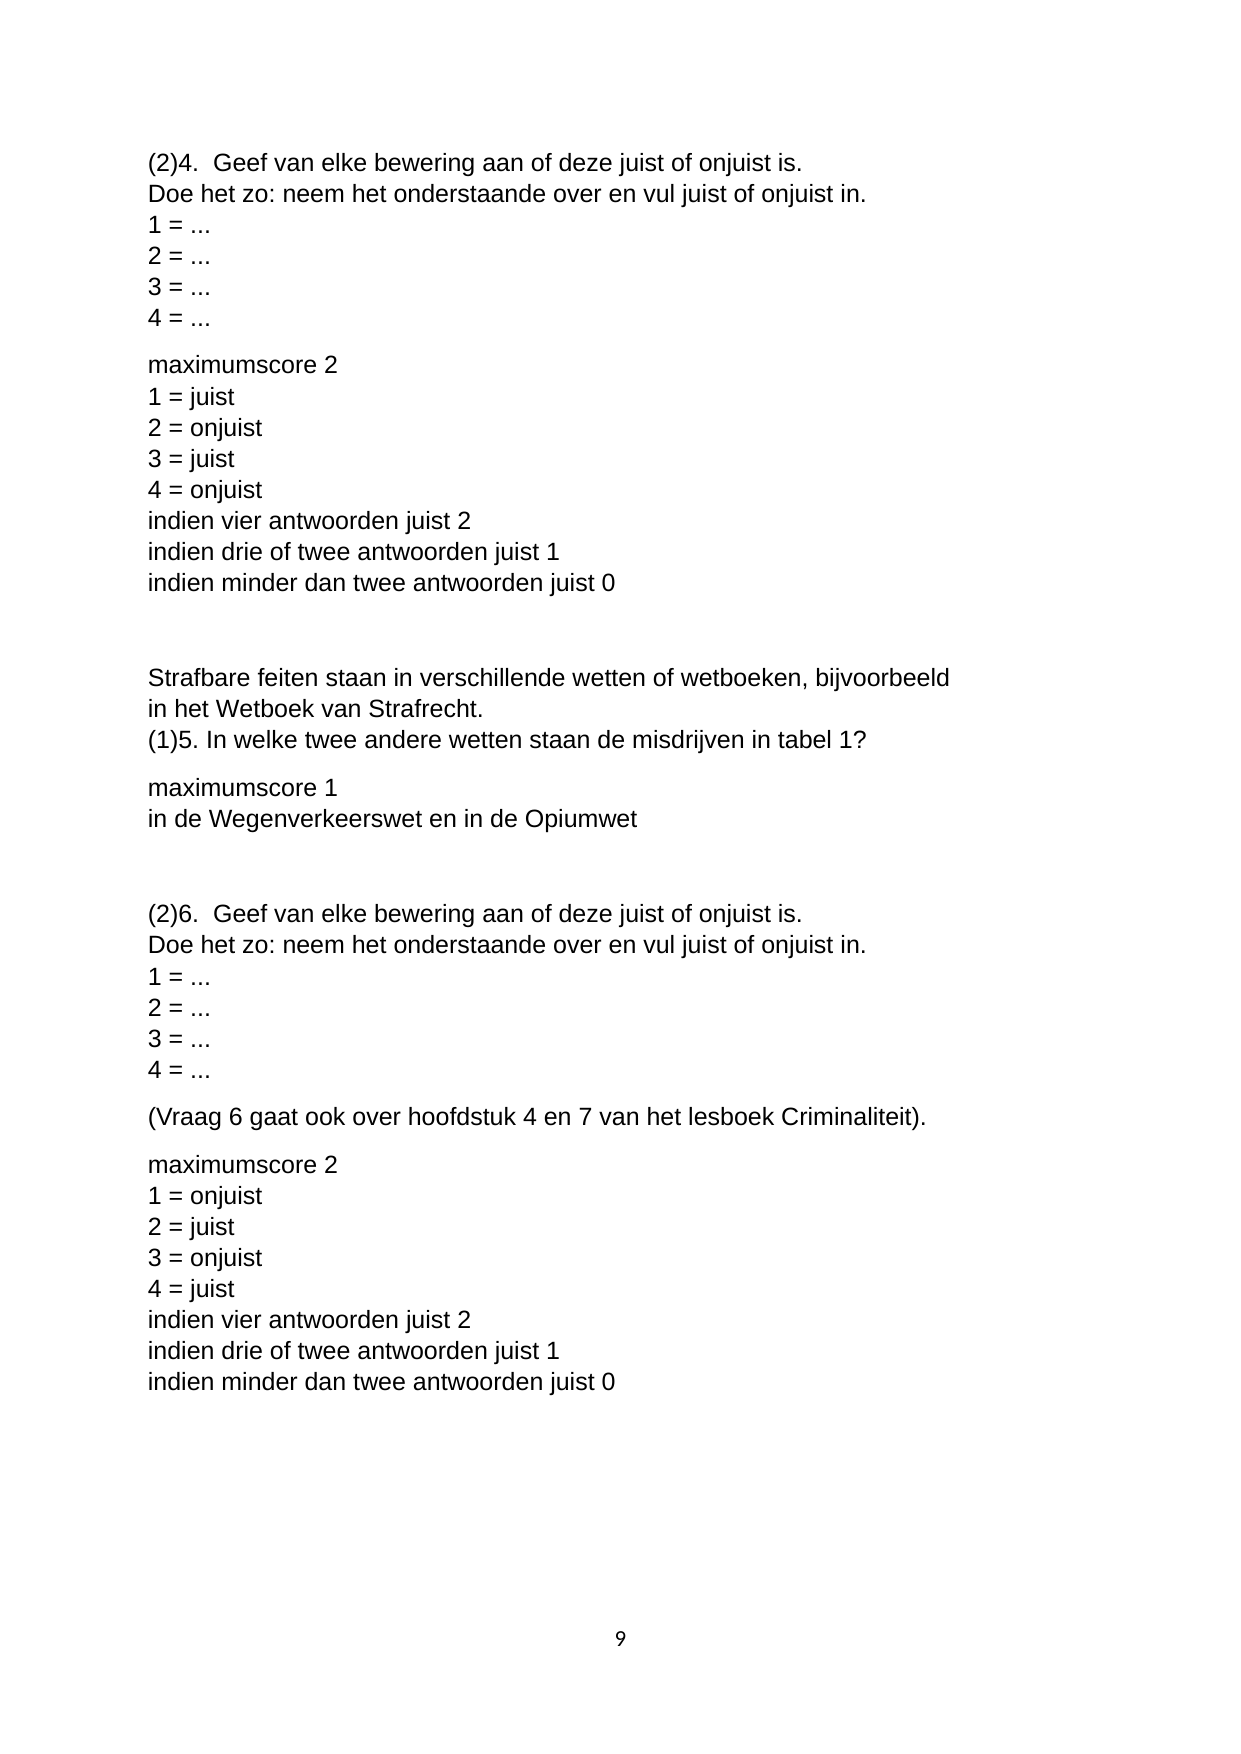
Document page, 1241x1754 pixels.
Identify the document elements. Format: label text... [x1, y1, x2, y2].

text maximumscore 1 in de Wegenverkeerswet en in de Opiumwet [148, 773, 1093, 833]
text (2)4. Geef van elke bewering aan of deze juist of onjuist is. Doe het zo: neem het onderstaande over en vul juist of onjuist in. 1 = ... 2 = ... 3 = ... 4 = ... [148, 148, 1093, 332]
text Strafbare feiten staan in verschillende wetten of wetboeken, bijvoorbeeld in het Wetboek van Strafrecht. (1)5. In welke twee andere wetten staan de misdrijven in tabel 1? [148, 663, 1093, 754]
text (Vraag 6 gaat ook over hoofdstuk 4 en 7 van het lesboek Criminaliteit). [148, 1102, 1093, 1131]
text (2)6. Geef van elke bewering aan of deze juist of onjuist is. Doe het zo: neem het onderstaande over en vul juist of onjuist in. 1 = ... 2 = ... 3 = ... 4 = ... [148, 899, 1093, 1083]
text maximumscore 2 1 = onjuist 2 = juist 3 = onjuist 4 = juist indien vier antwoorden juist 2 indien drie of twee antwoorden juist 1 indien minder dan twee antwoorden juist 0 [148, 1150, 1093, 1396]
text maximumscore 2 1 = juist 2 = onjuist 3 = juist 4 = onjuist indien vier antwoorden juist 2 indien drie of twee antwoorden juist 1 indien minder dan twee antwoorden juist 0 [148, 351, 1093, 597]
